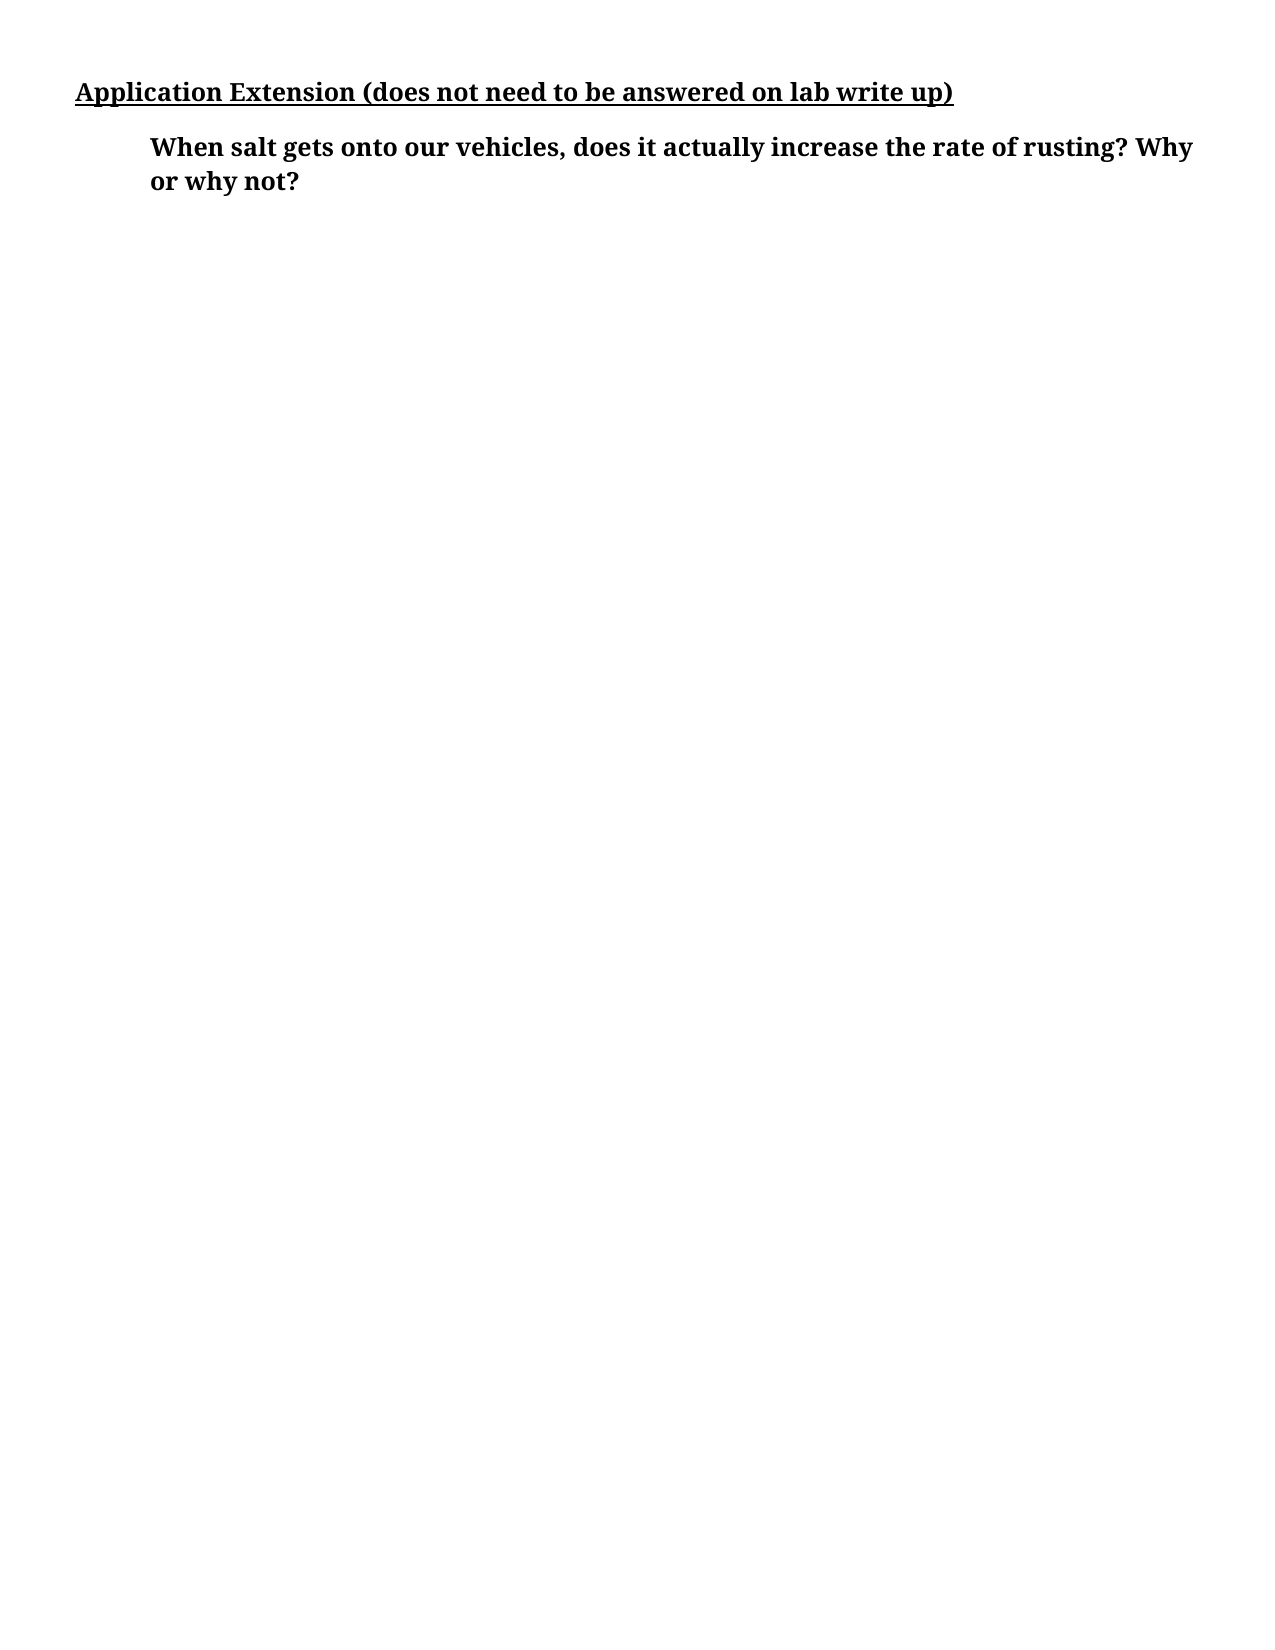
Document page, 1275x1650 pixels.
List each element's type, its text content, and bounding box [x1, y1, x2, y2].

text When salt gets onto our vehicles, does it actually increase the rate of rusting? Why or why not? [150, 130, 1200, 198]
text Application Extension (does not need to be answered on lab write up) [75, 75, 1200, 109]
